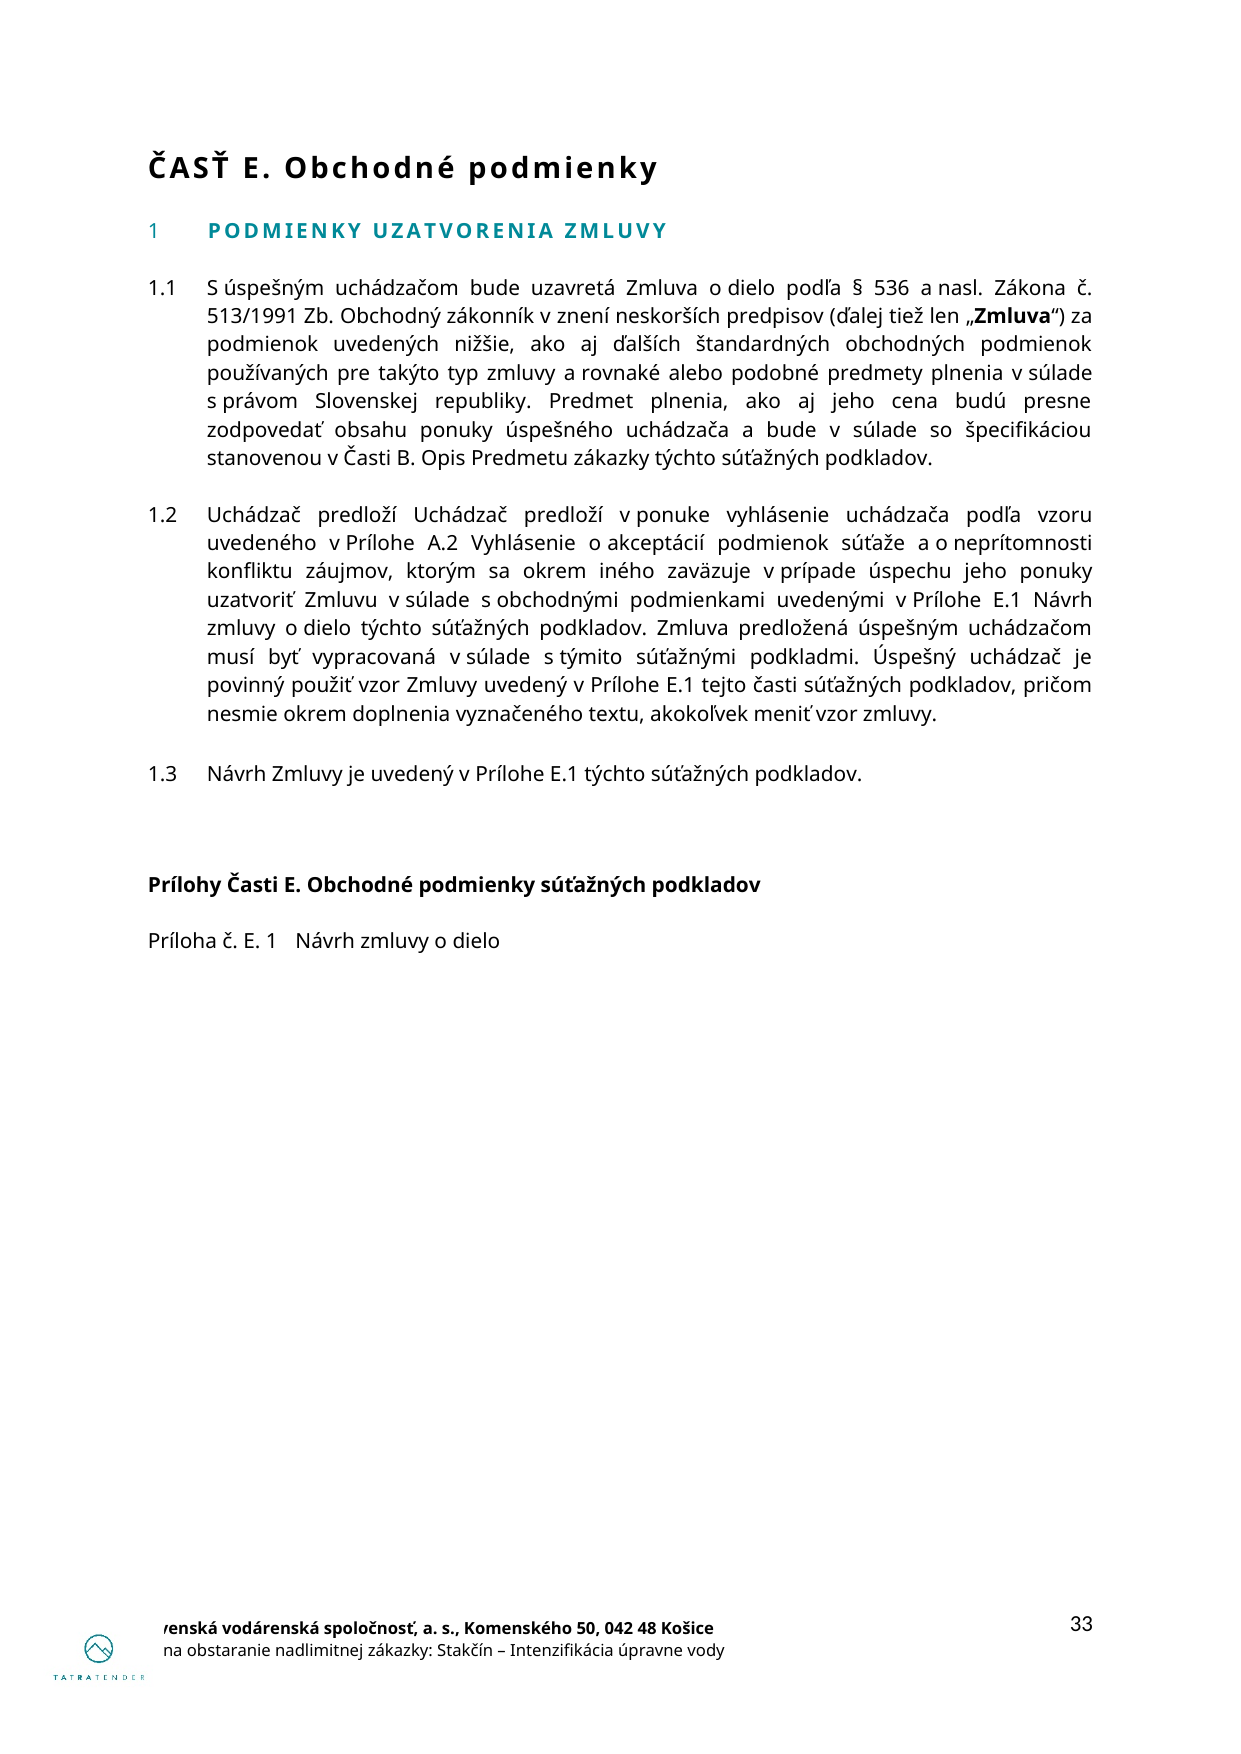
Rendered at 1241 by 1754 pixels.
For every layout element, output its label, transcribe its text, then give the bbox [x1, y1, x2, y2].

list Podmienky uzatvorenia zmluvy [148, 216, 1093, 244]
text Príloha č. E. 1 Návrh zmluvy o dielo [148, 927, 1093, 955]
subtitle S úspešným uchádzačom bude uzavretá Zmluva o dielo podľa § 536 a nasl. Zákona č. 513/1991 Zb. Obchodný zákonník v znení neskorších predpisov (ďalej tiež len „Zmluva“) za podmienok uvedených nižšie, ako aj ďalších štandardných obchodných podmienok používaných pre takýto typ zmluvy a rovnaké alebo podobné predmety plnenia v súlade s právom Slovenskej republiky. Predmet plnenia, ako aj jeho cena budú presne zodpovedať obsahu ponuky úspešného uchádzača a bude v súlade so špecifikáciou stanovenou v Časti B. Opis Predmetu zákazky týchto súťažných podkladov. [148, 273, 1093, 472]
text ČASŤ E. Obchodné podmienky [148, 148, 1093, 187]
subtitle Návrh Zmluvy je uvedený v Prílohe E.1 týchto súťažných podkladov. [266, 759, 1093, 788]
picture [32, 1610, 165, 1704]
text Prílohy Časti E. Obchodné podmienky súťažných podkladov [148, 870, 1093, 898]
subtitle Uchádzač predloží Uchádzač predloží v ponuke vyhlásenie uchádzača podľa vzoru uvedeného v Prílohe A.2 Vyhlásenie o akceptácií podmienok súťaže a o neprítomnosti konfliktu záujmov, ktorým sa okrem iného zaväzuje v prípade úspechu jeho ponuky uzatvoriť Zmluvu v súlade s obchodnými podmienkami uvedenými v Prílohe E.1 Návrh zmluvy o dielo týchto súťažných podkladov. Zmluva predložená úspešným uchádzačom musí byť vypracovaná v súlade s týmito súťažnými podkladmi. Úspešný uchádzač je povinný použiť vzor Zmluvy uvedený v Prílohe E.1 tejto časti súťažných podkladov, pričom nesmie okrem doplnenia vyznačeného textu, akokoľvek meniť vzor zmluvy. [148, 500, 1093, 727]
